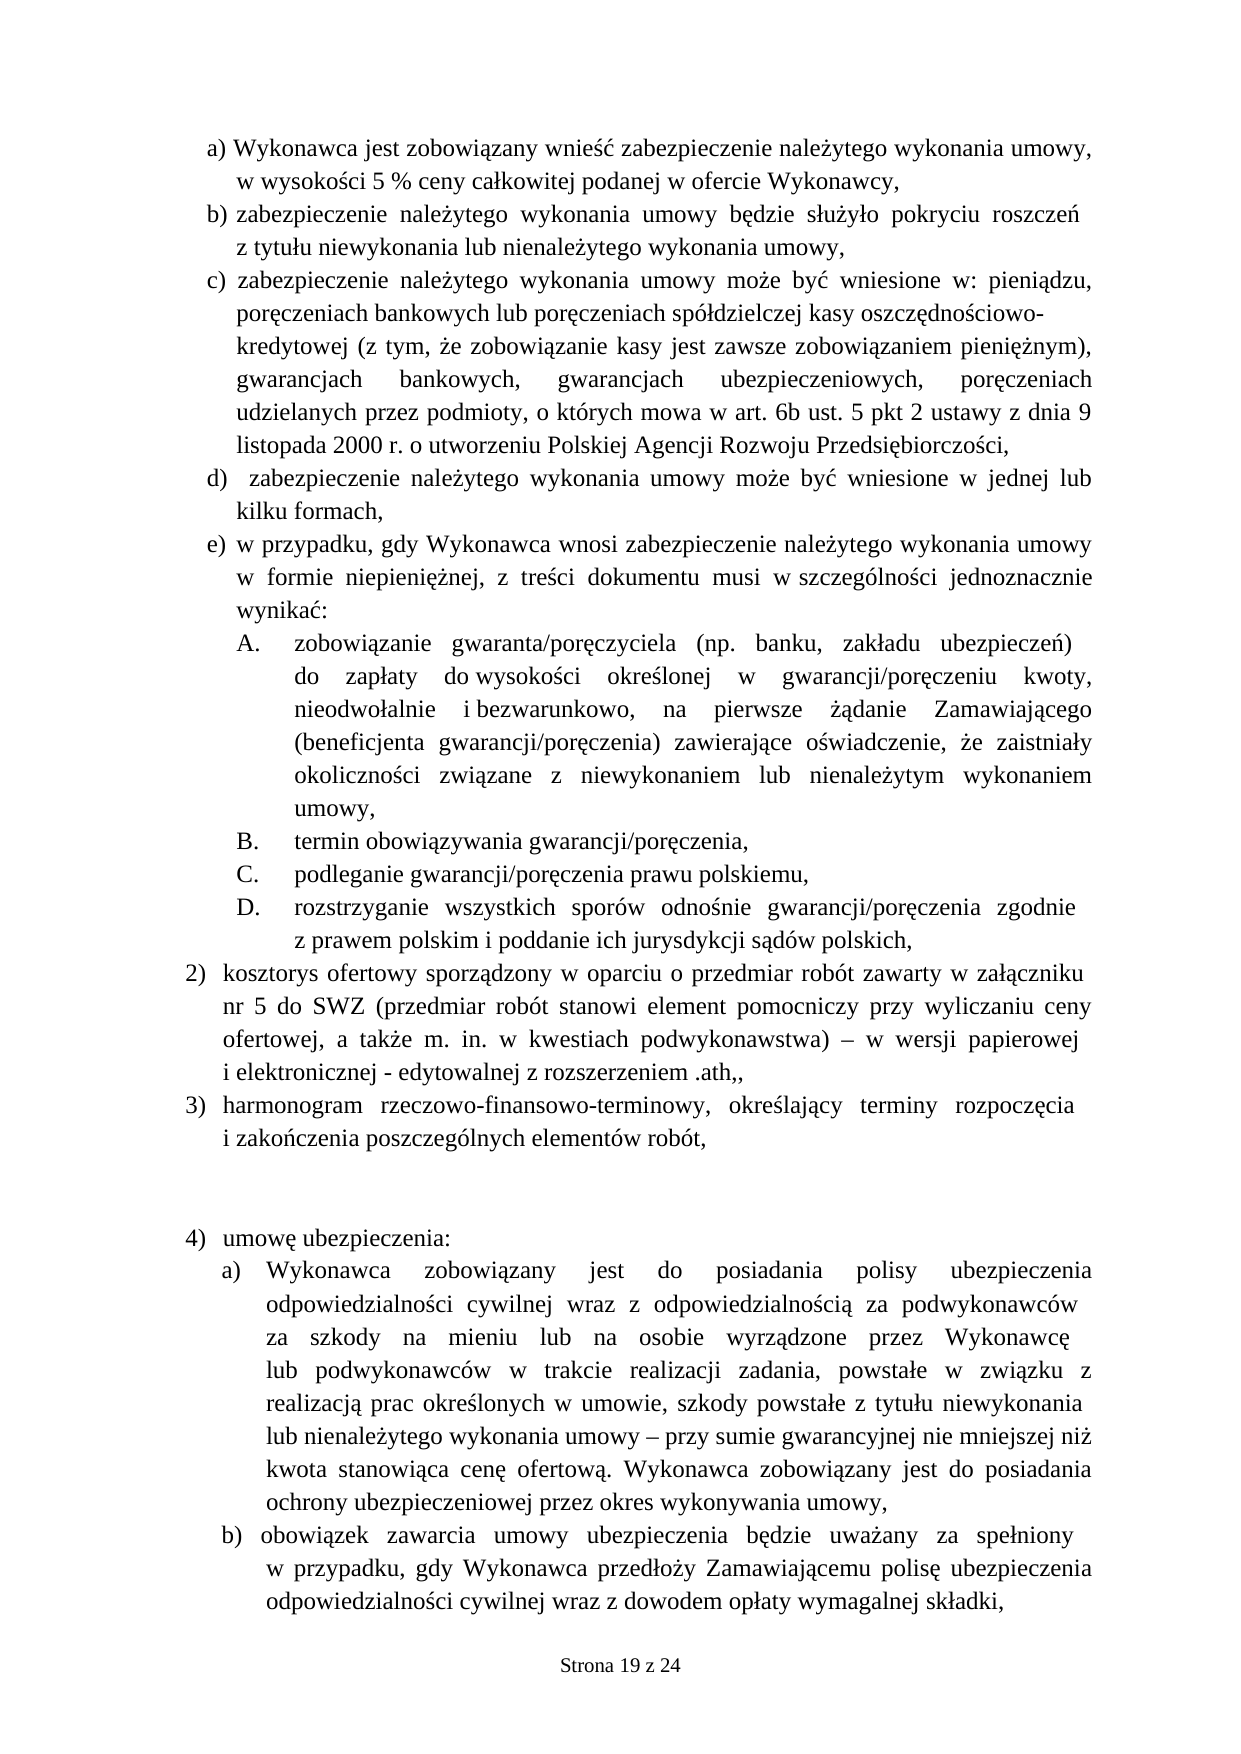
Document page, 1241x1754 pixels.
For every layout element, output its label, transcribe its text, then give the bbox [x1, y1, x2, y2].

text kredytowej (z tym, że zobowiązanie kasy jest zawsze zobowiązaniem pieniężnym), gwarancjach bankowych, gwarancjach ubezpieczeniowych, poręczeniach udzielanych przez podmioty, o których mowa w art. 6b ust. 5 pkt 2 ustawy z dnia 9 listopada 2000 r. o utworzeniu Polskiej Agencji Rozwoju Przedsiębiorczości, [207, 331, 1093, 459]
list b) obowiązek zawarcia umowy ubezpieczenia będzie uważany za spełniony w przypadku, gdy Wykonawca przedłoży Zamawiającemu polisę ubezpieczenia odpowiedzialności cywilnej wraz z dowodem opłaty wymagalnej składki, [221, 1520, 1093, 1614]
text e) w przypadku, gdy Wykonawca wnosi zabezpieczenie należytego wykonania umowy w formie niepieniężnej, z treści dokumentu musi w szczególności jednoznacznie wynikać: [207, 529, 1093, 624]
text b) zabezpieczenie należytego wykonania umowy będzie służyło pokryciu roszczeń z tytułu niewykonania lub nienależytego wykonania umowy, [207, 199, 1093, 261]
text A. zobowiązanie gwaranta/poręczyciela (np. banku, zakładu ubezpieczeń) do zapłaty do wysokości określonej w gwarancji/poręczeniu kwoty, nieodwołalnie i bezwarunkowo, na pierwsze żądanie Zamawiającego (beneficjenta gwarancji/poręczenia) zawierające oświadczenie, że zaistniały okoliczności związane z niewykonaniem lub nienależytym wykonaniem umowy, [236, 628, 1093, 822]
list kosztorys ofertowy sporządzony w oparciu o przedmiar robót zawarty w załączniku nr 5 do SWZ (przedmiar robót stanowi element pomocniczy przy wyliczaniu ceny ofertowej, a także m. in. w kwestiach podwykonawstwa) – w wersji papierowej i elektronicznej - edytowalnej z rozszerzeniem .ath,, [185, 958, 1093, 1086]
text B. termin obowiązywania gwarancji/poręczenia, [236, 826, 1093, 855]
text D. rozstrzyganie wszystkich sporów odnośnie gwarancji/poręczenia zgodnie z prawem polskim i poddanie ich jurysdykcji sądów polskich, [236, 892, 1093, 954]
list harmonogram rzeczowo-finansowo-terminowy, określający terminy rozpoczęcia i zakończenia poszczególnych elementów robót, [185, 1091, 1093, 1152]
text a) Wykonawca jest zobowiązany wnieść zabezpieczenie należytego wykonania umowy, w wysokości 5 % ceny całkowitej podanej w ofercie Wykonawcy, [207, 133, 1093, 195]
list umowę ubezpieczenia: [185, 1223, 1093, 1251]
text C. podleganie gwarancji/poręczenia prawu polskiemu, [236, 859, 1093, 888]
text c) zabezpieczenie należytego wykonania umowy może być wniesione w: pieniądzu, poręczeniach bankowych lub poręczeniach spółdzielczej kasy oszczędnościowo- [207, 265, 1093, 327]
list a) Wykonawca zobowiązany jest do posiadania polisy ubezpieczenia odpowiedzialności cywilnej wraz z odpowiedzialnością za podwykonawców za szkody na mieniu lub na osobie wyrządzone przez Wykonawcę lub podwykonawców w trakcie realizacji zadania, powstałe w związku z realizacją prac określonych w umowie, szkody powstałe z tytułu niewykonania lub nienależytego wykonania umowy – przy sumie gwarancyjnej nie mniejszej niż kwota stanowiąca cenę ofertową. Wykonawca zobowiązany jest do posiadania ochrony ubezpieczeniowej przez okres wykonywania umowy, [221, 1256, 1093, 1516]
text d) zabezpieczenie należytego wykonania umowy może być wniesione w jednej lub kilku formach, [207, 463, 1093, 525]
